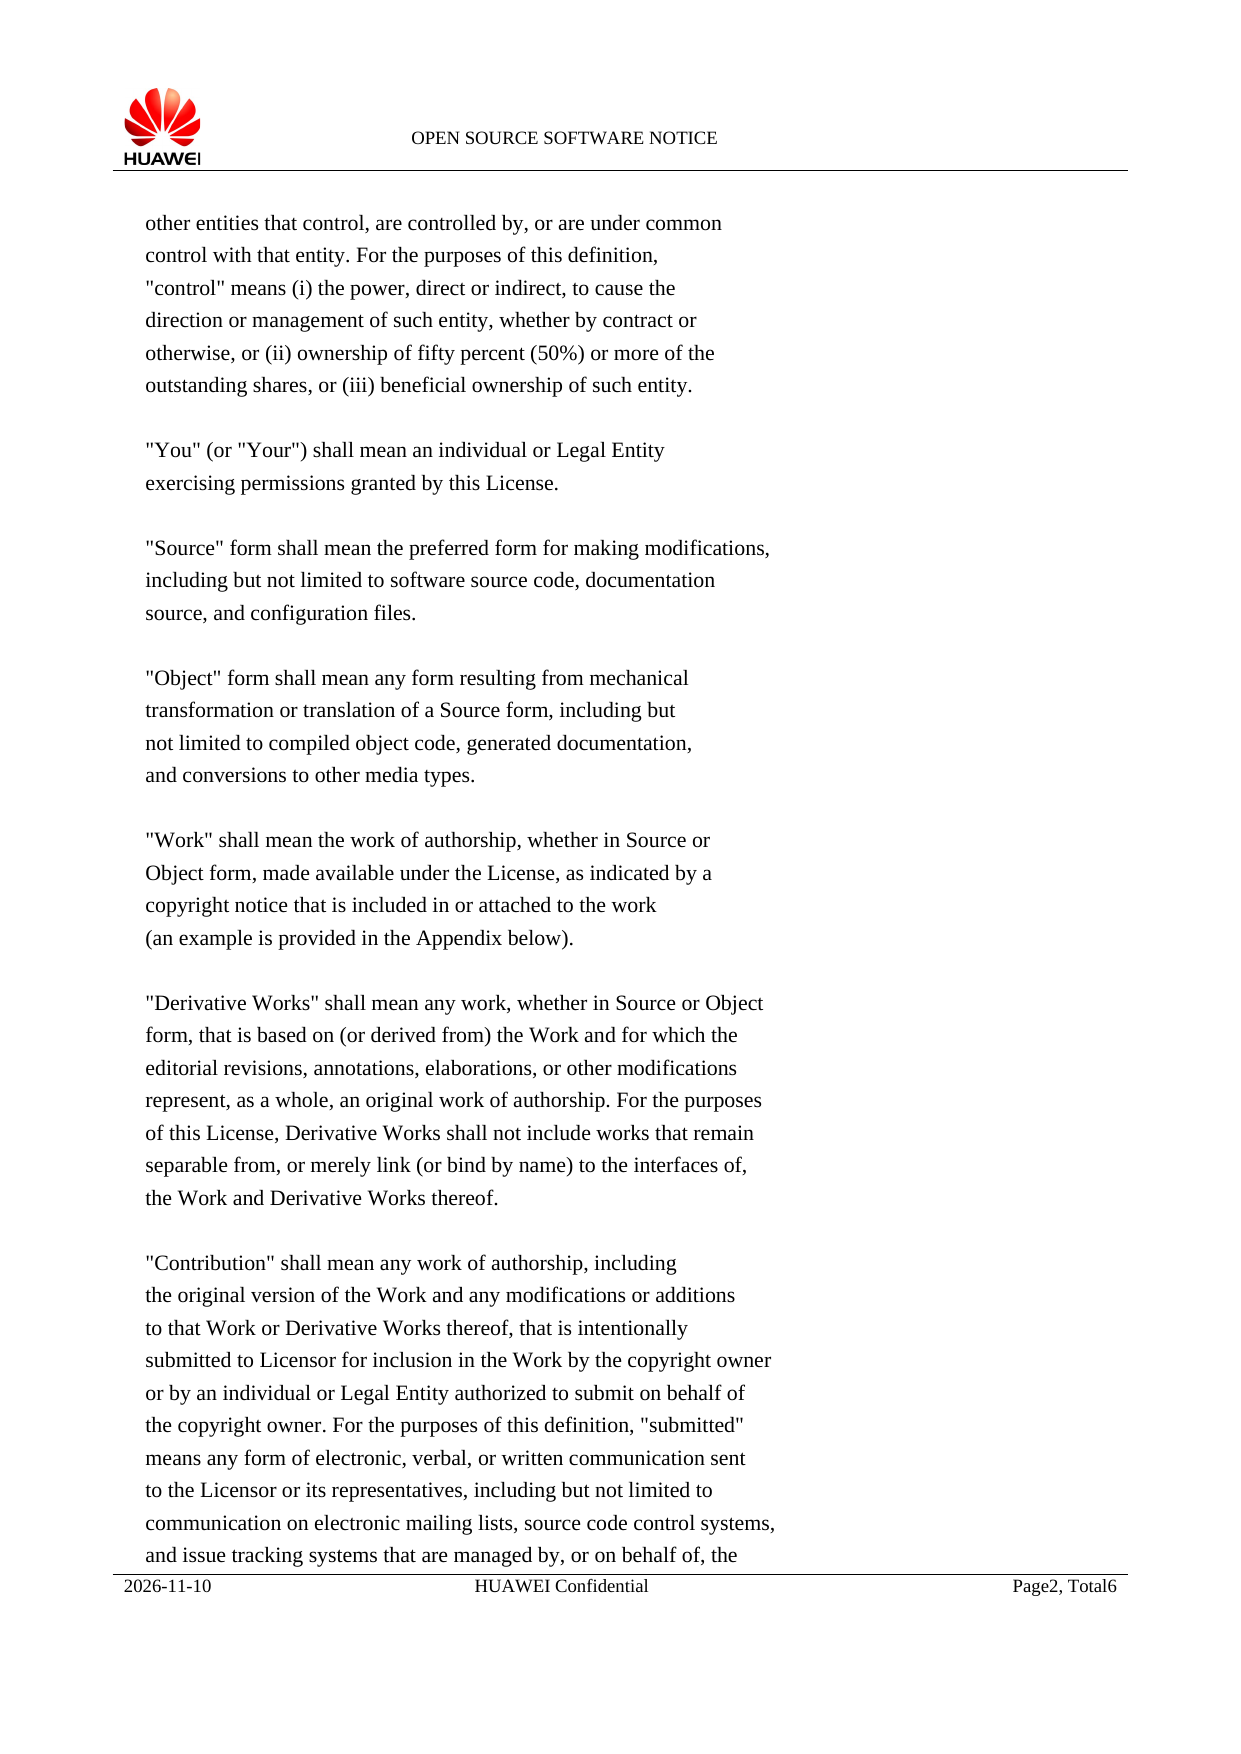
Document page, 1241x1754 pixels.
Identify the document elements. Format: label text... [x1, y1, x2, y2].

picture [124, 88, 201, 165]
